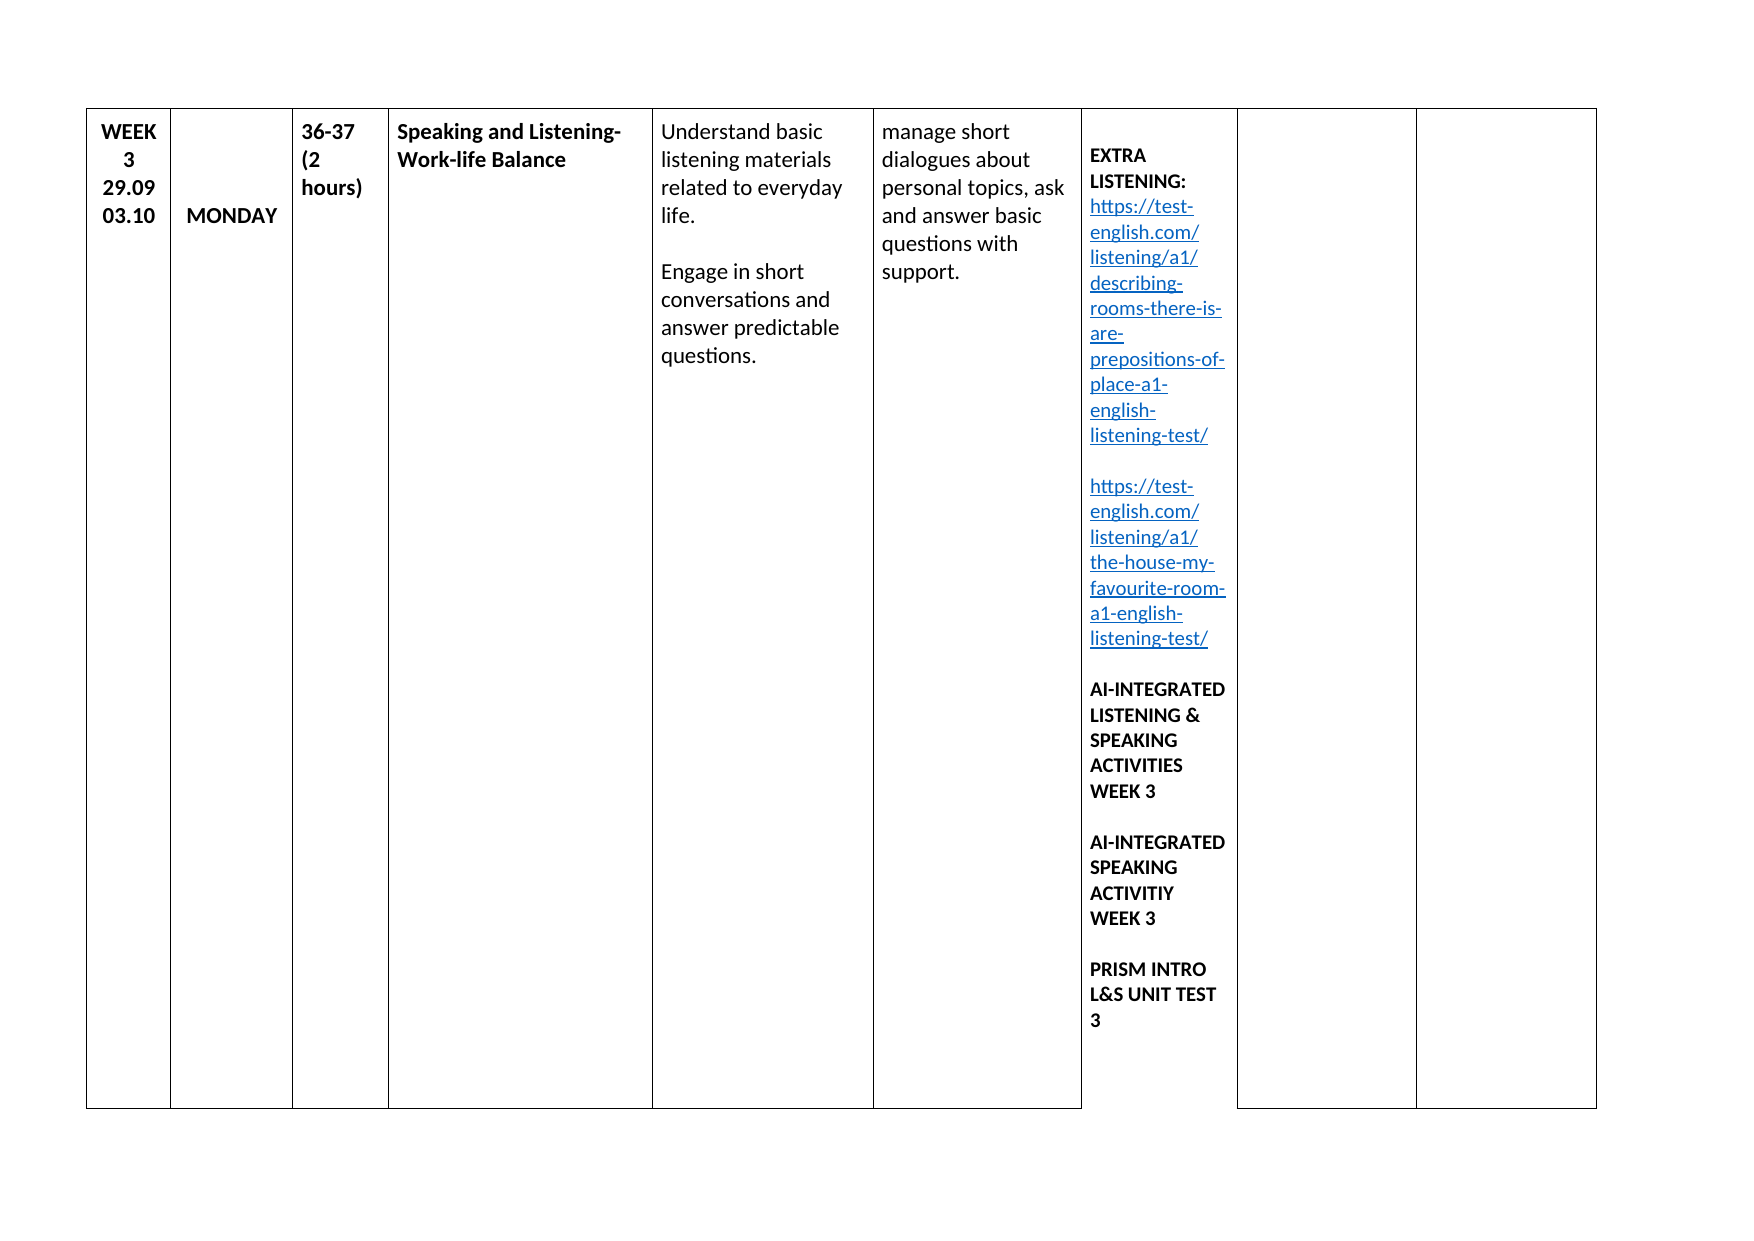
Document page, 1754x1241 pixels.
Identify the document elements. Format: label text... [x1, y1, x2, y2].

table_cell WEEK 3 29.09 03.10 [87, 109, 170, 1107]
table_cell manage short dialogues about personal topics, ask and answer basic questions with support. [874, 109, 1081, 1107]
table_cell Speaking and Listening- Work-life Balance [389, 109, 652, 1107]
table_cell EXTRA LISTENING: https://test-english.com/listening/a1/describing-rooms-there-is-are-prepositions-of-place-a1-english-listening-test/ https://test-english.com/listening/a1/the-house-my-favourite-room-a1-english-listening-test/ AI-INTEGRATED LISTENING & SPEAKING ACTIVITIES WEEK 3 AI-INTEGRATED SPEAKING ACTIVITIY WEEK 3 PRISM INTRO L&S UNIT TEST 3 [1082, 109, 1237, 1107]
table_cell MONDAY [171, 109, 292, 1107]
table_cell 36-37 (2 hours) [293, 109, 388, 1107]
table_cell Understand basic listening materials related to everyday life. Engage in short conversations and answer predictable questions. [653, 109, 873, 1107]
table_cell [1417, 109, 1596, 1107]
table_cell [1238, 109, 1416, 1107]
